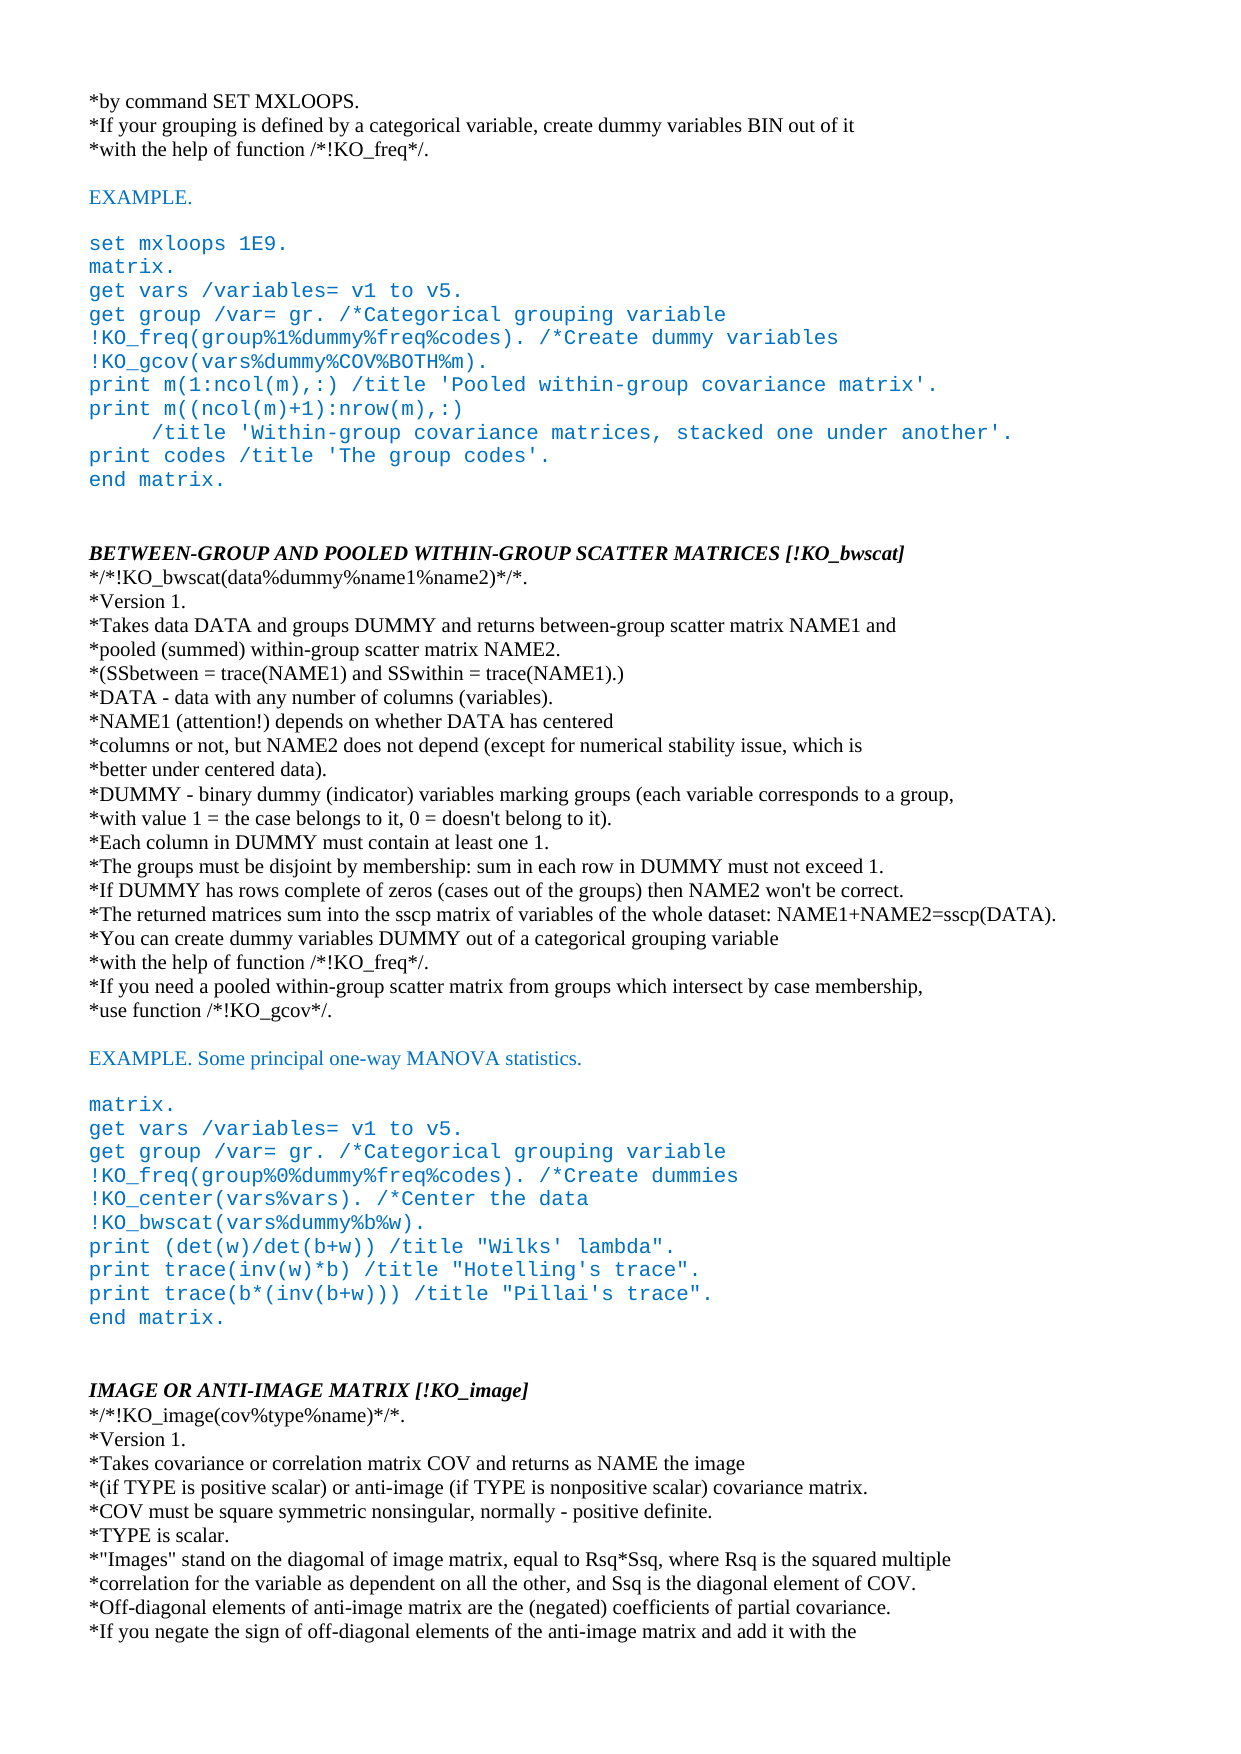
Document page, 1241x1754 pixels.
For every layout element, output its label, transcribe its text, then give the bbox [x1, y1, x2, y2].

text *The returned matrices sum into the sscp matrix of variables of the whole dataset: NAME1+NAME2=sscp(DATA). [89, 902, 1152, 926]
text get vars /variables= v1 to v5. [89, 280, 1152, 303]
text *use function /*!KO_gcov*/. [89, 998, 1152, 1022]
subtitle IMAGE OR ANTI-IMAGE MATRIX [!KO_image] [89, 1378, 1152, 1402]
text print trace(b*(inv(b+w))) /title "Pillai's trace". [89, 1283, 1152, 1307]
text !KO_center(vars%vars). /*Center the data [89, 1188, 1152, 1212]
text *NAME1 (attention!) depends on whether DATA has centered [89, 709, 1152, 733]
text print m(1:ncol(m),:) /title 'Pooled within-group covariance matrix'. [89, 374, 1152, 398]
text get group /var= gr. /*Categorical grouping variable [89, 1141, 1152, 1165]
text print trace(inv(w)*b) /title "Hotelling's trace". [89, 1259, 1152, 1283]
text *correlation for the variable as dependent on all the other, аnd Ssq is the diagonal element of COV. [89, 1571, 1152, 1595]
text *The groups must be disjoint by membership: sum in each row in DUMMY must not exceed 1. [89, 854, 1152, 878]
text get group /var= gr. /*Categorical grouping variable [89, 303, 1152, 327]
text matrix. [89, 256, 1152, 280]
text !KO_bwscat(vars%dummy%b%w). [89, 1212, 1152, 1236]
text *"Images" stand on the diagomal of image matrix, equal to Rsq*Ssq, where Rsq is the squared multiple [89, 1547, 1152, 1571]
text *Takes covariance or correlation matrix COV and returns as NAME the image [89, 1451, 1152, 1475]
text EXAMPLE. [89, 185, 1152, 209]
text *pooled (summed) within-group scatter matrix NAME2. [89, 637, 1152, 661]
text *If you need a pooled within-group scatter matrix from groups which intersect by case membership, [89, 974, 1152, 998]
text *COV must be square symmetric nonsingular, normally - positive definite. [89, 1499, 1152, 1523]
text *Off-diagonal elements of anti-image matrix are the (negated) coefficients of partial covariance. [89, 1595, 1152, 1619]
text *If DUMMY has rows complete of zeros (cases out of the groups) then NAME2 won't be correct. [89, 878, 1152, 902]
text *better under centered data). [89, 757, 1152, 781]
text EXAMPLE. Some principal one-way MANOVA statistics. [89, 1046, 1152, 1070]
subtitle BETWEEN-GROUP AND POOLED WITHIN-GROUP SCATTER MATRICES [!KO_bwscat] [89, 541, 1152, 565]
text *You can create dummy variables DUMMY out of a categorical grouping variable [89, 926, 1152, 950]
text print m((ncol(m)+1):nrow(m),:) [89, 398, 1152, 422]
text !KO_freq(group%1%dummy%freq%codes). /*Create dummy variables [89, 327, 1152, 351]
text set mxloops 1E9. [89, 233, 1152, 256]
text *Takes data DATA and groups DUMMY and returns between-group scatter matrix NAME1 and [89, 613, 1152, 637]
text *with the help of function /*!KO_freq*/. [89, 137, 1152, 161]
text /title 'Within-group covariance matrices, stacked one under another'. [89, 422, 1152, 445]
text *If your grouping is defined by a categorical variable, create dummy variables BIN out of it [89, 113, 1152, 137]
text */*!KO_image(cov%type%name)*/*. [89, 1402, 1152, 1427]
text *If you negate the sign of off-diagonal elements of the anti-image matrix and add it with the [89, 1619, 1152, 1643]
text *with value 1 = the case belongs to it, 0 = doesn't belong to it). [89, 806, 1152, 829]
text get vars /variables= v1 to v5. [89, 1117, 1152, 1141]
text *by command SET MXLOOPS. [89, 89, 1152, 113]
text *Version 1. [89, 589, 1152, 613]
text matrix. [89, 1094, 1152, 1117]
text *(SSbetween = trace(NAME1) and SSwithin = trace(NAME1).) [89, 661, 1152, 685]
text *(if TYPE is positive scalar) or anti-image (if TYPE is nonpositive scalar) covariance matrix. [89, 1475, 1152, 1499]
text *columns or not, but NAME2 does not depend (except for numerical stability issue, which is [89, 733, 1152, 757]
text print (det(w)/det(b+w)) /title "Wilks' lambda". [89, 1236, 1152, 1259]
text *Each column in DUMMY must contain at least one 1. [89, 829, 1152, 854]
text *DATA - data with any number of columns (variables). [89, 685, 1152, 709]
text end matrix. [89, 1307, 1152, 1330]
text */*!KO_bwscat(data%dummy%name1%name2)*/*. [89, 565, 1152, 589]
text *with the help of function /*!KO_freq*/. [89, 950, 1152, 974]
text end matrix. [89, 469, 1152, 493]
text *DUMMY - binary dummy (indicator) variables marking groups (each variable corresponds to a group, [89, 781, 1152, 806]
text *Version 1. [89, 1427, 1152, 1451]
text *TYPE is scalar. [89, 1523, 1152, 1547]
text print codes /title 'The group codes'. [89, 445, 1152, 469]
text !KO_freq(group%0%dummy%freq%codes). /*Create dummies [89, 1165, 1152, 1188]
text !KO_gcov(vars%dummy%COV%BOTH%m). [89, 351, 1152, 374]
